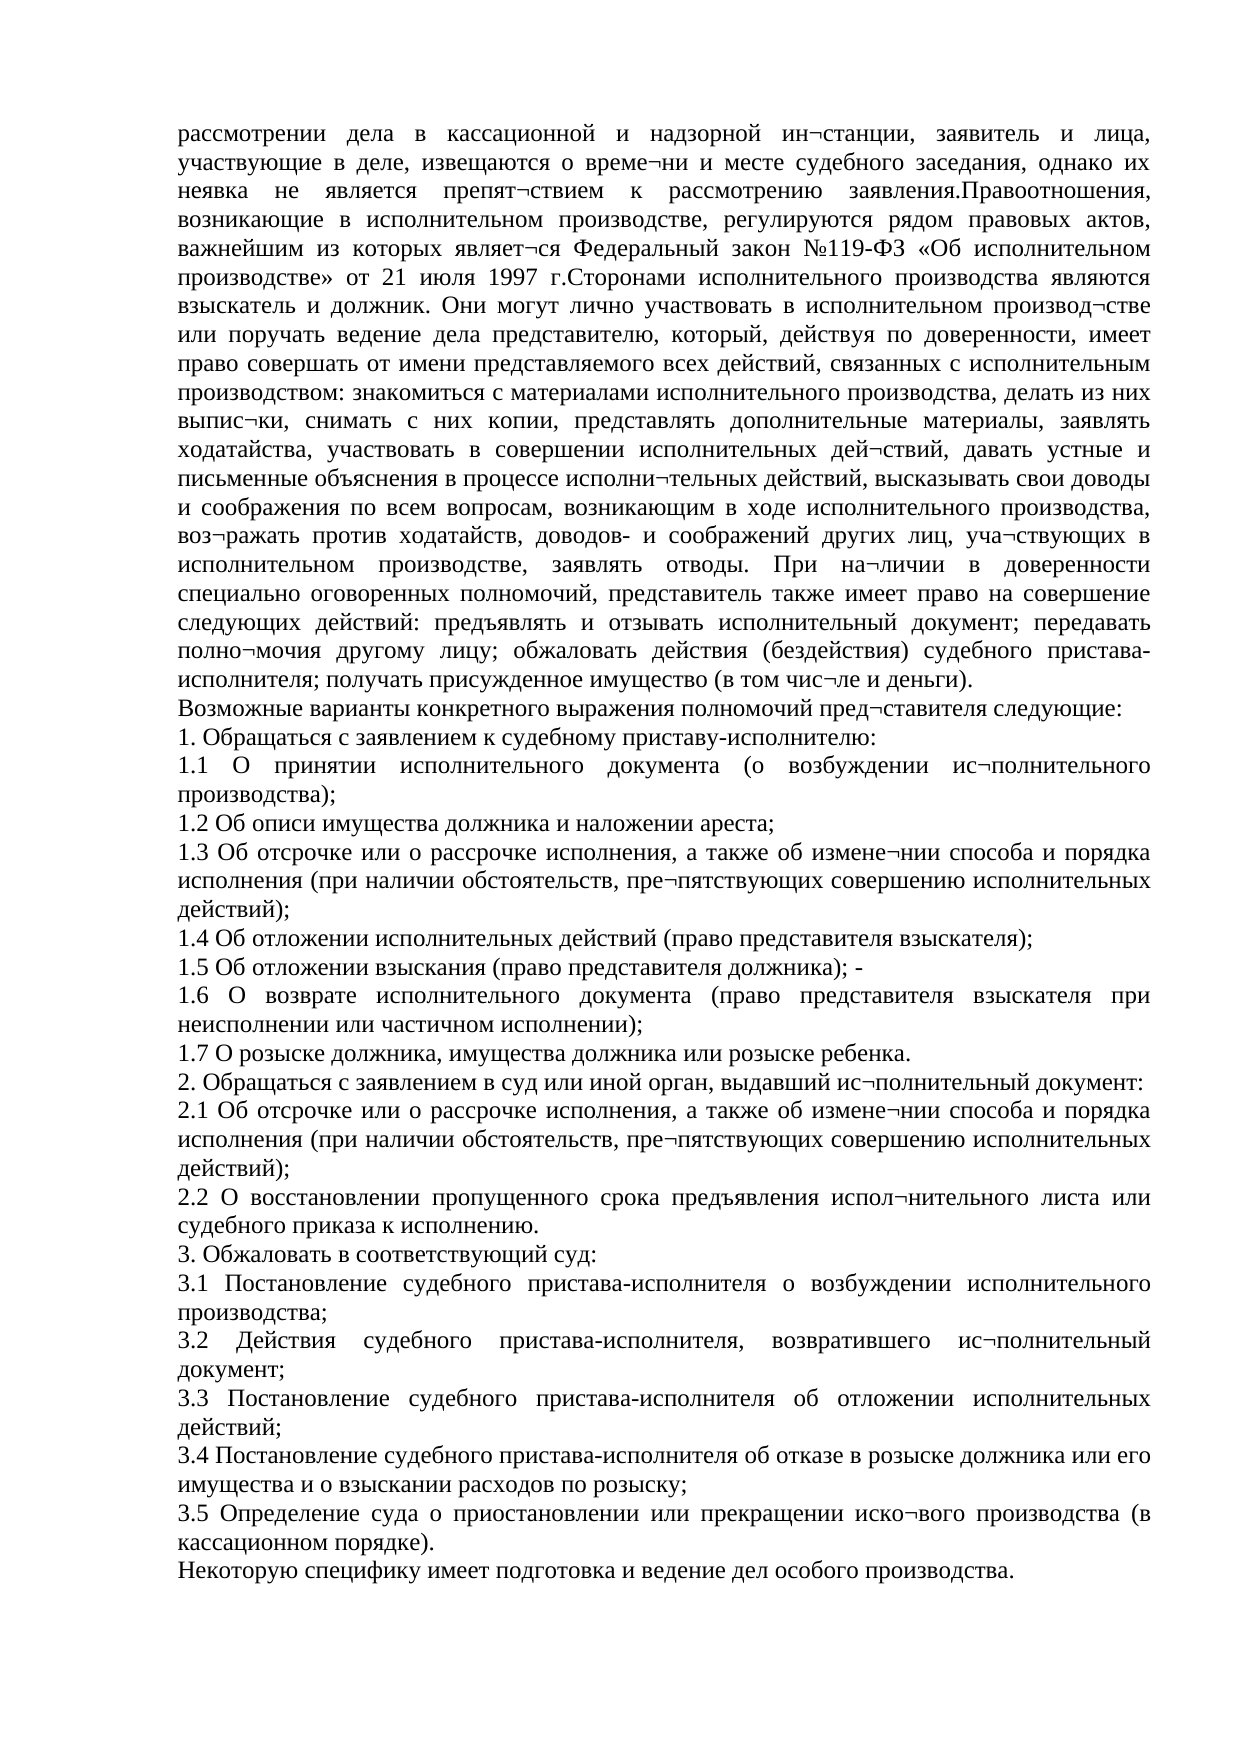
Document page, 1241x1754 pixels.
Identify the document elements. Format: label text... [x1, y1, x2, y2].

text 3. Обжаловать в соответствующий суд: [177, 1239, 1152, 1268]
text 1.6 О возврате исполнительного документа (право представителя взыскателя при неисполнении или частичном исполнении); [177, 981, 1152, 1038]
text 1.2 Об описи имущества должника и наложении ареста; [177, 808, 1152, 837]
text 1.4 Об отложении исполнительных действий (право представителя взыскателя); [177, 923, 1152, 952]
text 1.5 Об отложении взыскания (право представителя должника); - [177, 952, 1152, 981]
text 3.4 Постановление судебного пристава-исполнителя об отказе в розыске должника или его имущества и о взыскании расходов по розыску; [177, 1441, 1152, 1498]
text 3.3 Постановление судебного пристава-исполнителя об отложении исполнительных действий; [177, 1383, 1152, 1441]
text 2.1 Об отсрочке или о рассрочке исполнения, а также об измене¬нии способа и порядка исполнения (при наличии обстоятельств, пре¬пятствующих совершению исполнительных действий); [177, 1096, 1152, 1182]
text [177, 118, 1152, 693]
text Некоторую специфику имеет подготовка и ведение дел особого производства. [177, 1556, 1152, 1584]
text 3.1 Постановление судебного пристава-исполнителя о возбуждении исполнительного производства; [177, 1268, 1152, 1326]
text 2.2 О восстановлении пропущенного срока предъявления испол¬нительного листа или судебного приказа к исполнению. [177, 1182, 1152, 1239]
text 2. Обращаться с заявлением в суд или иной орган, выдавший ис¬полнительный документ: [177, 1067, 1152, 1096]
text 1.3 Об отсрочке или о рассрочке исполнения, а также об измене¬нии способа и порядка исполнения (при наличии обстоятельств, пре¬пятствующих совершению исполнительных действий); [177, 837, 1152, 923]
text 3.5 Определение суда о приостановлении или прекращении иско¬вого производства (в кассационном порядке). [177, 1498, 1152, 1556]
text Возможные варианты конкретного выражения полномочий пред¬ставителя следующие: [177, 693, 1152, 722]
text 1.7 О розыске должника, имущества должника или розыске ребенка. [177, 1038, 1152, 1067]
text 3.2 Действия судебного пристава-исполнителя, возвратившего ис¬полнительный документ; [177, 1326, 1152, 1383]
text 1.1 О принятии исполнительного документа (о возбуждении ис¬полнительного производства); [177, 751, 1152, 808]
text 1. Обращаться с заявлением к судебному приставу-исполнителю: [177, 722, 1152, 751]
